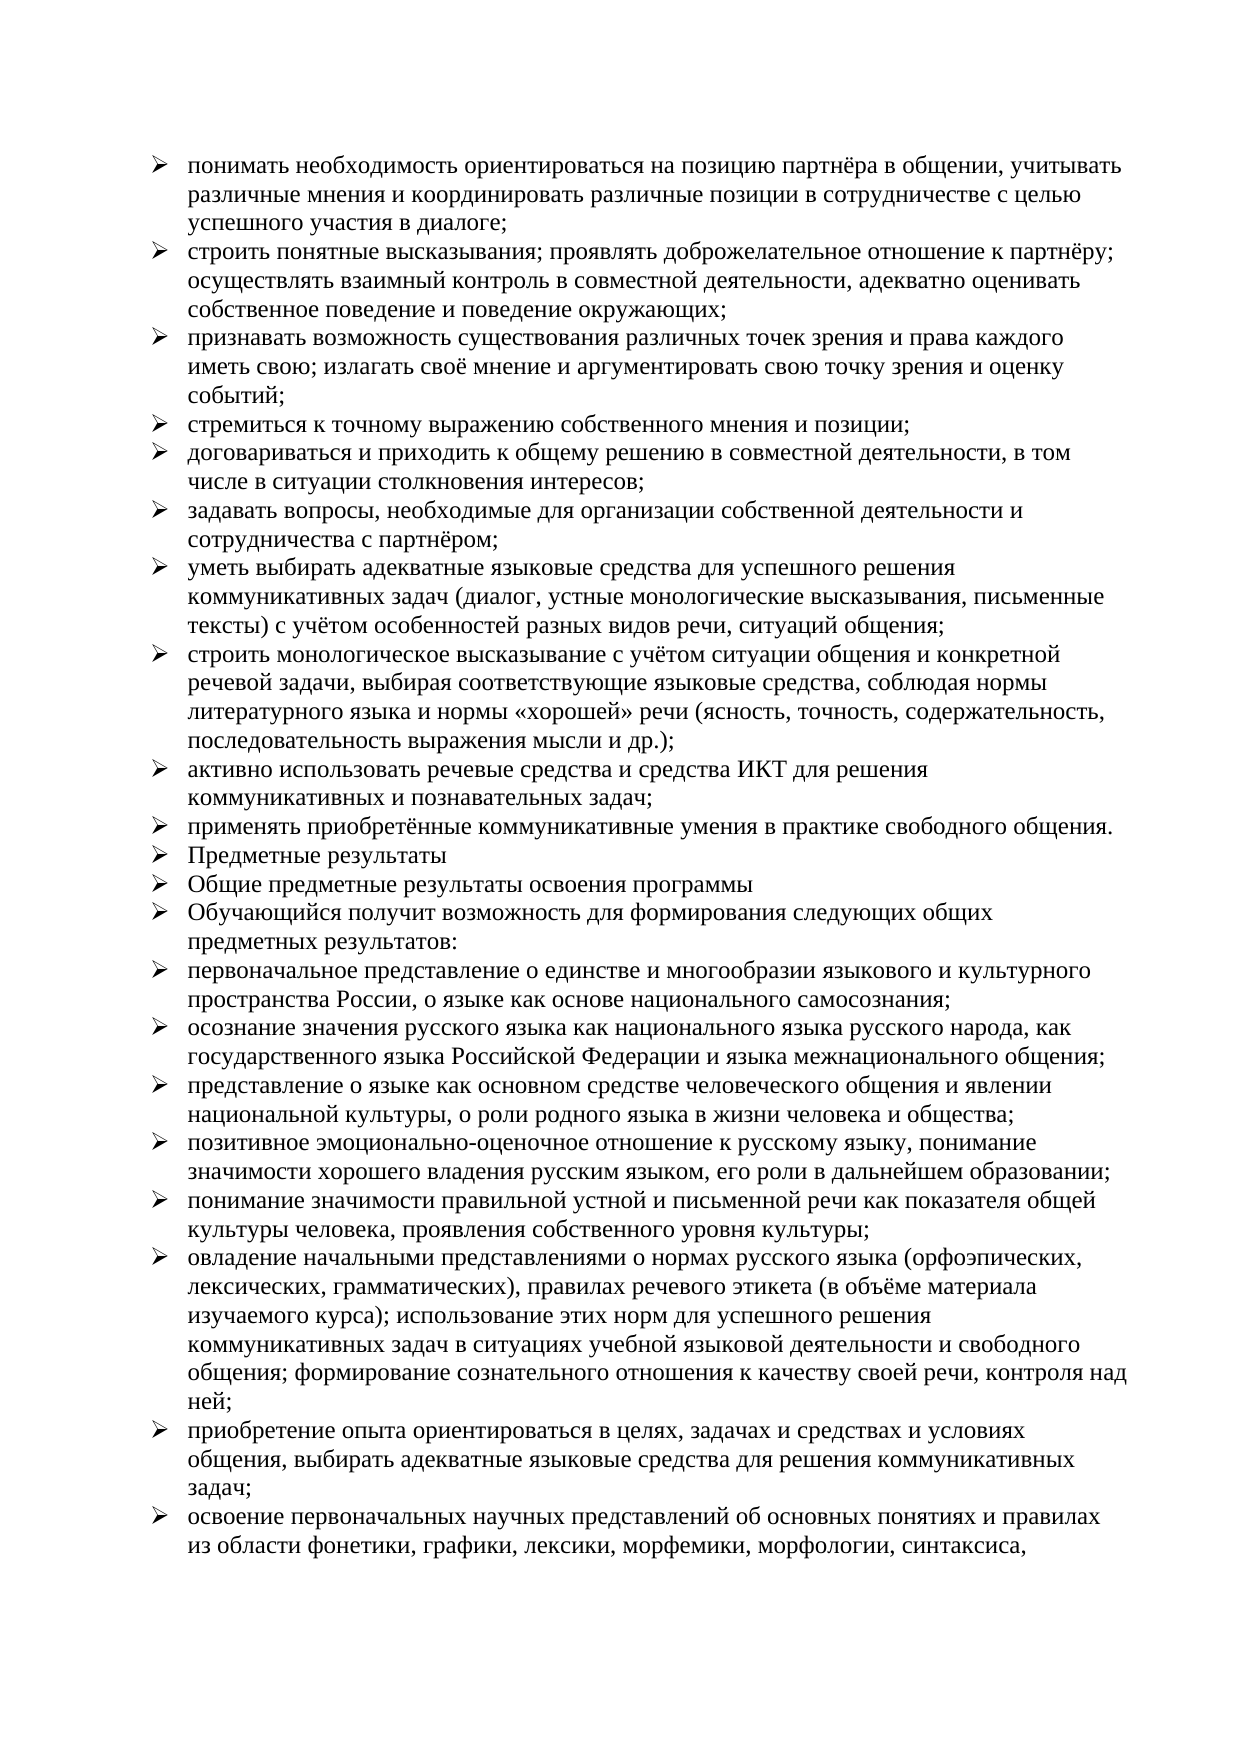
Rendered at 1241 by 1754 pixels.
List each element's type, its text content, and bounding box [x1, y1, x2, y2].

list понимать необходимость ориентироваться на позицию партнёра в общении, учитывать различные мнения и координировать различные позиции в сотрудничестве с целью успешного участия в диалоге; [150, 150, 1128, 236]
list строить монологическое высказывание с учётом ситуации общения и конкретной речевой задачи, выбирая соответствующие языковые средства, соблюдая нормы литературного языка и нормы «хорошей» речи (ясность, точность, содержательность, последовательность выражения мысли и др.); [150, 639, 1128, 754]
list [150, 1501, 1128, 1559]
list применять приобретённые коммуникативные умения в практике свободного общения. [150, 811, 1128, 840]
list Обучающийся получит возможность для формирования следующих общих предметных результатов: [150, 897, 1128, 955]
list уметь выбирать адекватные языковые средства для успешного решения коммуникативных задач (диалог, устные монологические высказывания, письменные тексты) с учётом особенностей разных видов речи, ситуаций общения; [150, 552, 1128, 639]
list Предметные результаты [150, 840, 1128, 869]
list признавать возможность существования различных точек зрения и права каждого иметь свою; излагать своё мнение и аргументировать свою точку зрения и оценку событий; [150, 322, 1128, 409]
list осознание значения русского языка как национального языка русского народа, как государственного языка Российской Федерации и языка межнационального общения; [150, 1012, 1128, 1070]
list договариваться и приходить к общему решению в совместной деятельности, в том числе в ситуации столкновения интересов; [150, 437, 1128, 495]
list стремиться к точному выражению собственного мнения и позиции; [150, 409, 1128, 437]
list активно использовать речевые средства и средства ИКТ для решения коммуникативных и познавательных задач; [150, 754, 1128, 811]
list задавать вопросы, необходимые для организации собственной деятельности и сотрудничества с партнёром; [150, 495, 1128, 552]
list позитивное эмоционально-оценочное отношение к русскому языку, понимание значимости хорошего владения русским языком, его роли в дальнейшем образовании; [150, 1127, 1128, 1185]
list приобретение опыта ориентироваться в целях, задачах и средствах и условиях общения, выбирать адекватные языковые средства для решения коммуникативных задач; [150, 1415, 1128, 1501]
list представление о языке как основном средстве человеческого общения и явлении национальной культуры, о роли родного языка в жизни человека и общества; [150, 1070, 1128, 1127]
list строить понятные высказывания; проявлять доброжелательное отношение к партнёру; осуществлять взаимный контроль в совместной деятельности, адекватно оценивать собственное поведение и поведение окружающих; [150, 236, 1128, 322]
list овладение начальными представлениями о нормах русского языка (орфоэпических, лексических, грамматических), правилах речевого этикета (в объёме материала изучаемого курса); использование этих норм для успешного решения коммуникативных задач в ситуациях учебной языковой деятельности и свободного общения; формирование сознательного отношения к качеству своей речи, контроля над ней; [150, 1242, 1128, 1415]
list первоначальное представление о единстве и многообразии языкового и культурного пространства России, о языке как основе национального самосознания; [150, 955, 1128, 1012]
list Общие предметные результаты освоения программы [150, 869, 1128, 897]
list понимание значимости правильной устной и письменной речи как показателя общей культуры человека, проявления собственного уровня культуры; [150, 1185, 1128, 1242]
